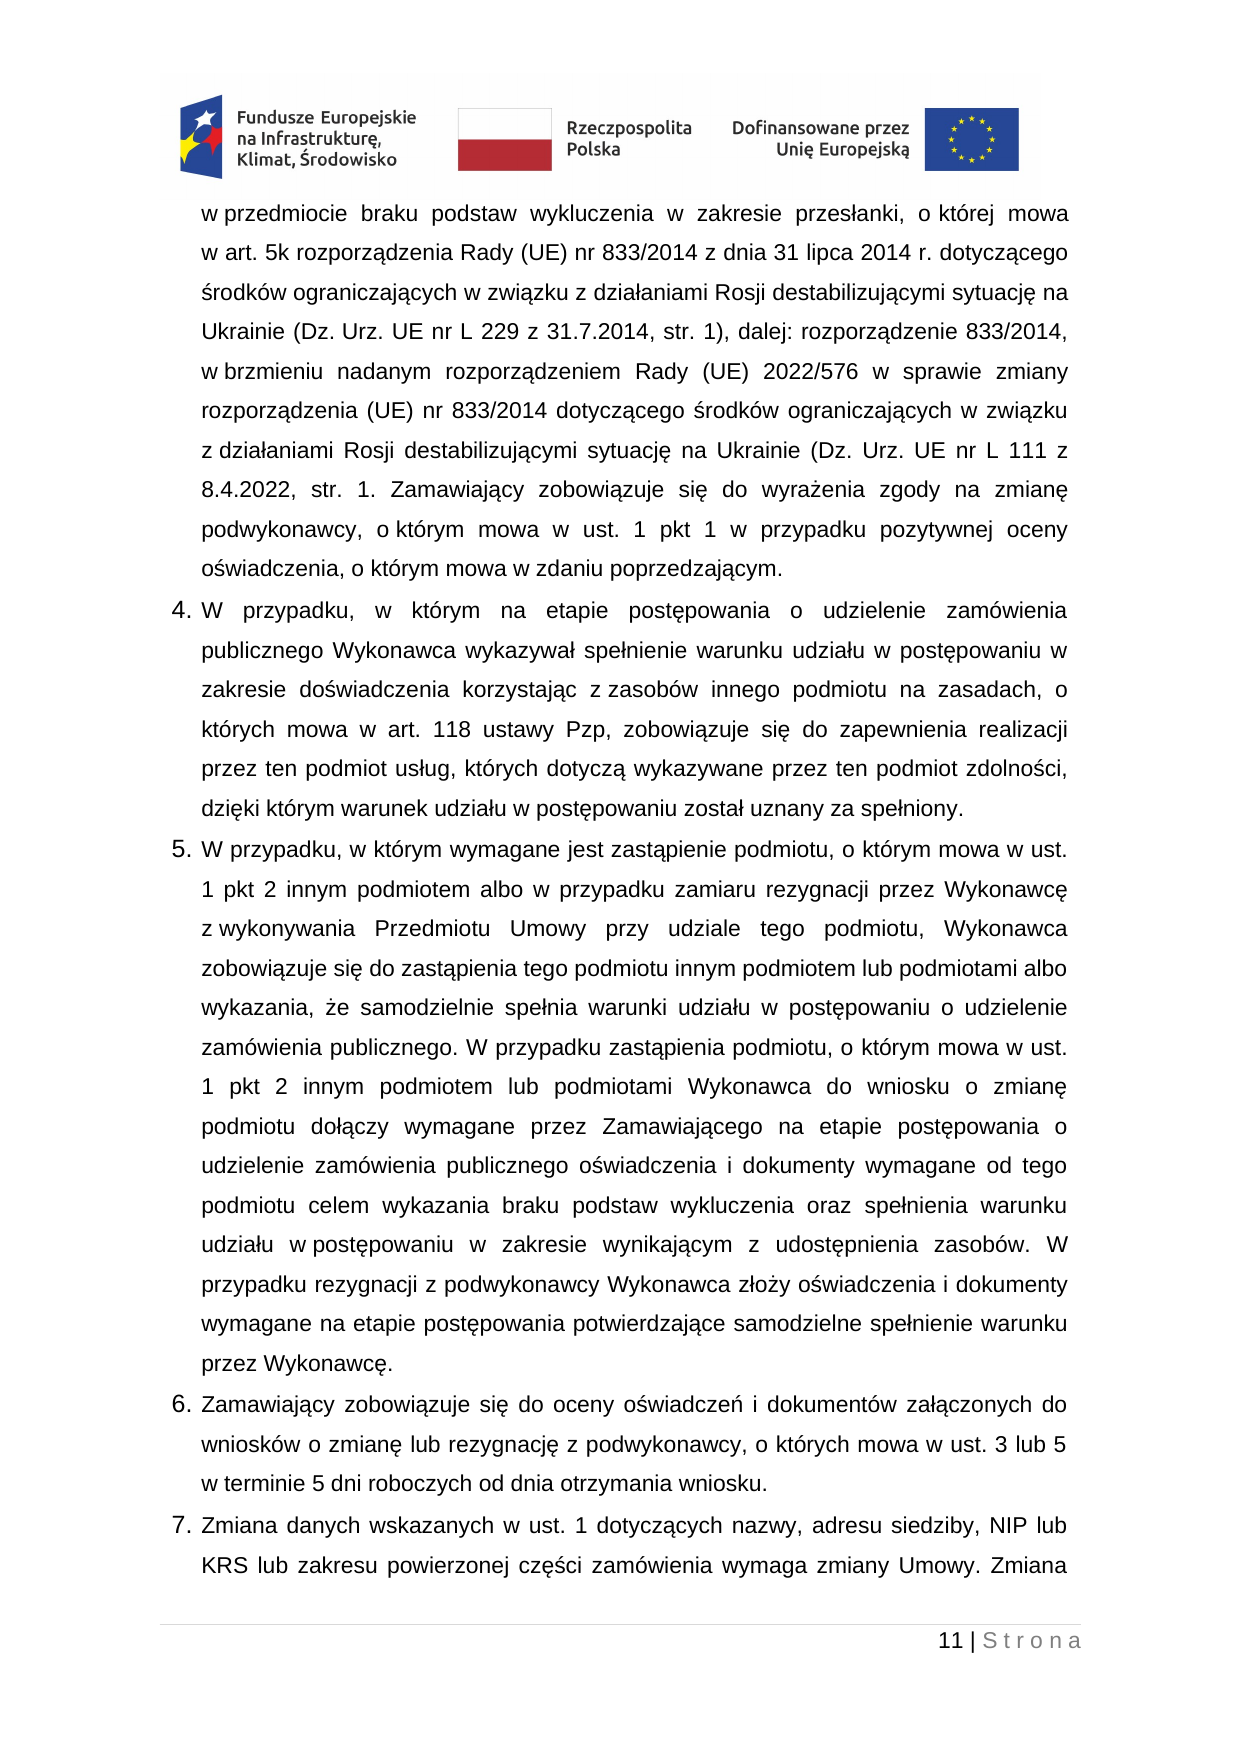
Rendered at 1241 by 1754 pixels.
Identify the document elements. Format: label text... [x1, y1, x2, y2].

list W przypadku, w którym wymagane jest zastąpienie podmiotu, o którym mowa w ust. 1 pkt 2 innym podmiotem albo w przypadku zamiaru rezygnacji przez Wykonawcę z wykonywania Przedmiotu Umowy przy udziale tego podmiotu, Wykonawca zobowiązuje się do zastąpienia tego podmiotu innym podmiotem lub podmiotami albo wykazania, że samodzielnie spełnia warunki udziału w postępowaniu o udzielenie zamówienia publicznego. W przypadku zastąpienia podmiotu, o którym mowa w ust. 1 pkt 2 innym podmiotem lub podmiotami Wykonawca do wniosku o zmianę podmiotu dołączy wymagane przez Zamawiającego na etapie postępowania o udzielenie zamówienia publicznego oświadczenia i dokumenty wymagane od tego podmiotu celem wykazania braku podstaw wykluczenia oraz spełnienia warunku udziału w postępowaniu w zakresie wynikającym z udostępnienia zasobów. W przypadku rezygnacji z podwykonawcy Wykonawca złoży oświadczenia i dokumenty wymagane na etapie postępowania potwierdzające samodzielne spełnienie warunku przez Wykonawcę. [171, 834, 1068, 1376]
picture [159, 73, 1041, 200]
list Zamawiający zobowiązuje się do oceny oświadczeń i dokumentów załączonych do wniosków o zmianę lub rezygnację z podwykonawcy, o których mowa w ust. 3 lub 5 w terminie 5 dni roboczych od dnia otrzymania wniosku. [171, 1389, 1068, 1497]
list W przypadku, w którym na etapie postępowania o udzielenie zamówienia publicznego Wykonawca wykazywał spełnienie warunku udziału w postępowaniu w zakresie doświadczenia korzystając z zasobów innego podmiotu na zasadach, o których mowa w art. 118 ustawy Pzp, zobowiązuje się do zapewnienia realizacji przez ten podmiot usług, których dotyczą wykazywane przez ten podmiot zdolności, dzięki którym warunek udziału w postępowaniu został uznany za spełniony. [171, 595, 1068, 821]
